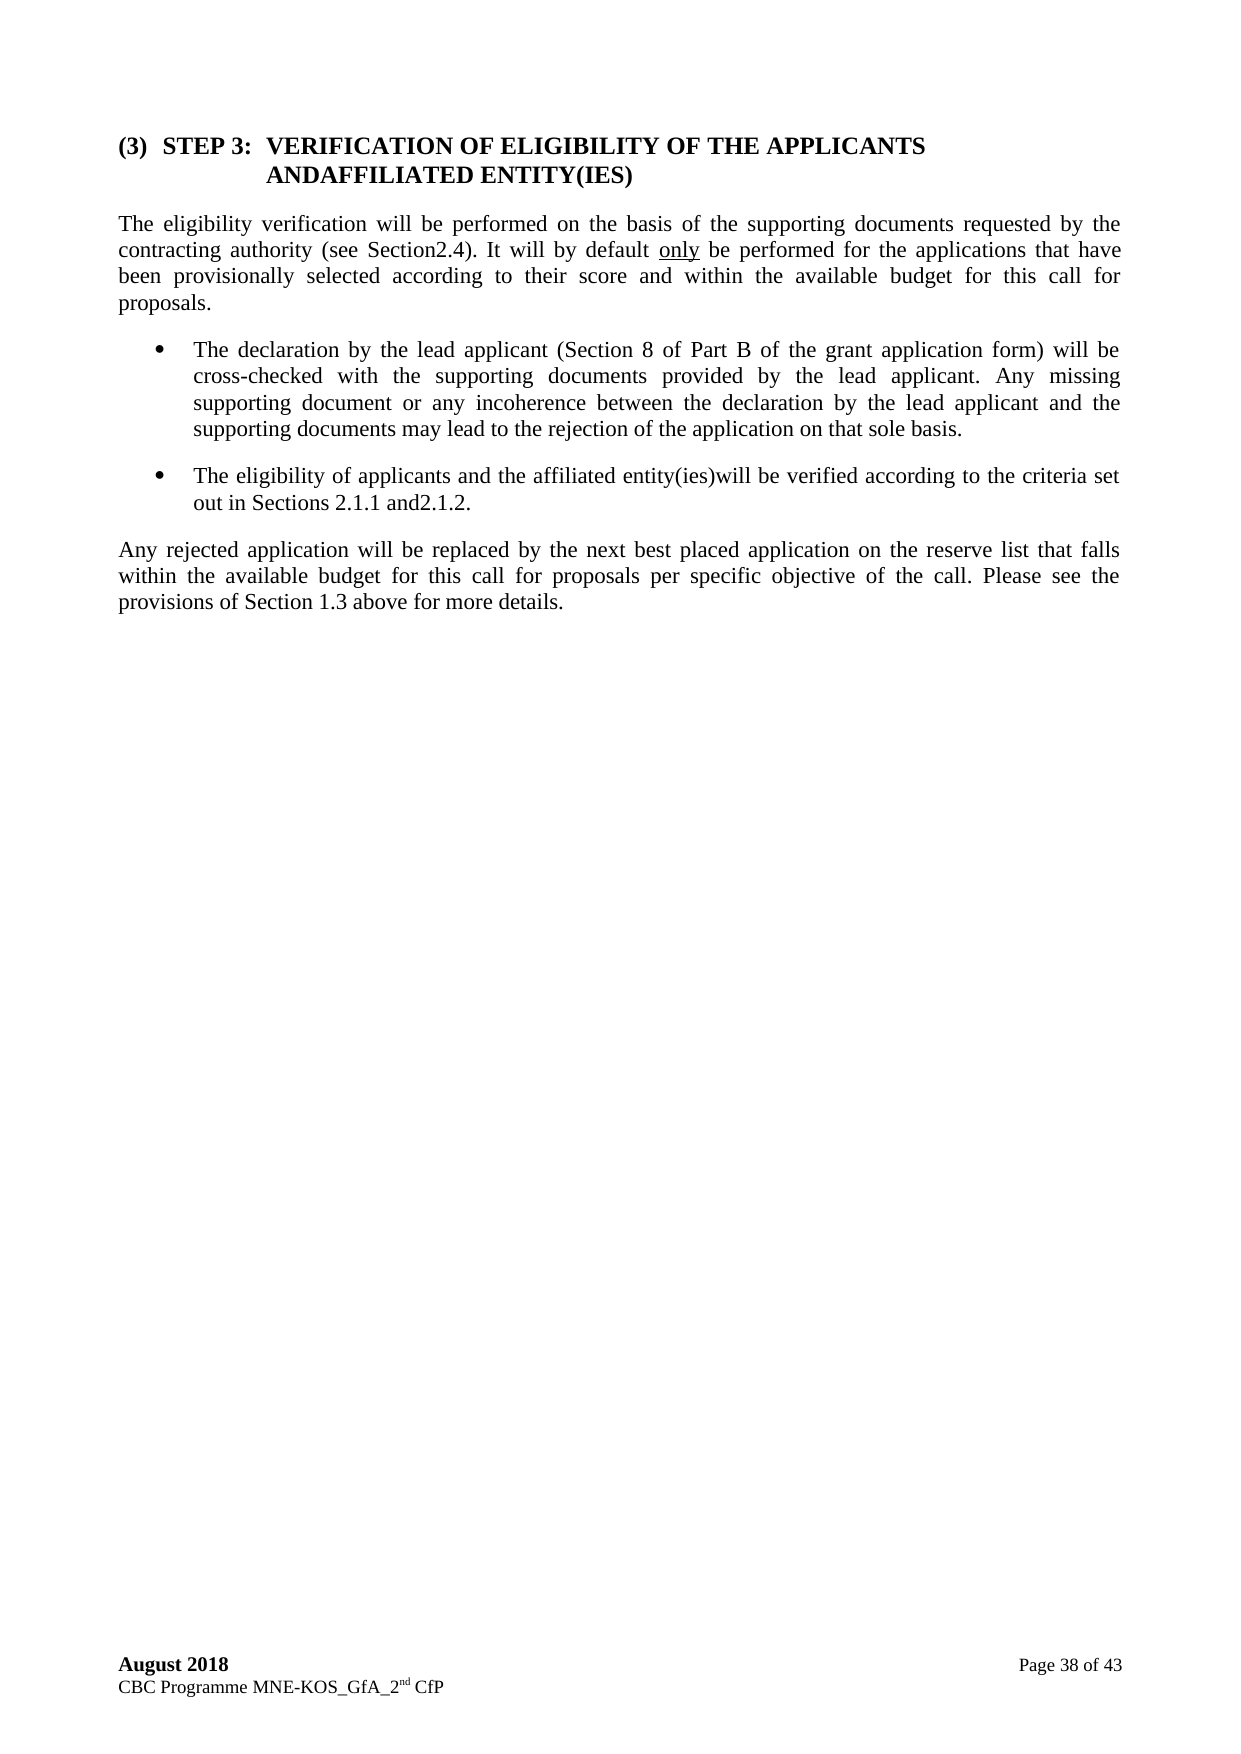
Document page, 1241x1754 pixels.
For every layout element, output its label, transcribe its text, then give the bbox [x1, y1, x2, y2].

list The eligibility of applicants and the affiliated entity(ies)will be verified according to the criteria set out in Sections 2.1.1 and2.1.2. [156, 462, 1122, 515]
text The eligibility verification will be performed on the basis of the supporting documents requested by the contracting authority (see Section2.4). It will by default only be performed for the applications that have been provisionally selected according to their score and within the available budget for this call for proposals. [118, 210, 1122, 315]
list The declaration by the lead applicant (Section 8 of Part B of the grant application form) will be cross-checked with the supporting documents provided by the lead applicant. Any missing supporting document or any incoherence between the declaration by the lead applicant and the supporting documents may lead to the rejection of the application on that sole basis. [156, 336, 1122, 441]
list STEP 3: VERIFICATION OF ELIGIBILITY OF THE APPLICANTS ANDAFFILIATED ENTITY(IES) [118, 131, 1122, 189]
text Any rejected application will be replaced by the next best placed application on the reserve list that falls within the available budget for this call for proposals per specific objective of the call. Please see the provisions of Section 1.3 above for more details. [118, 536, 1122, 615]
